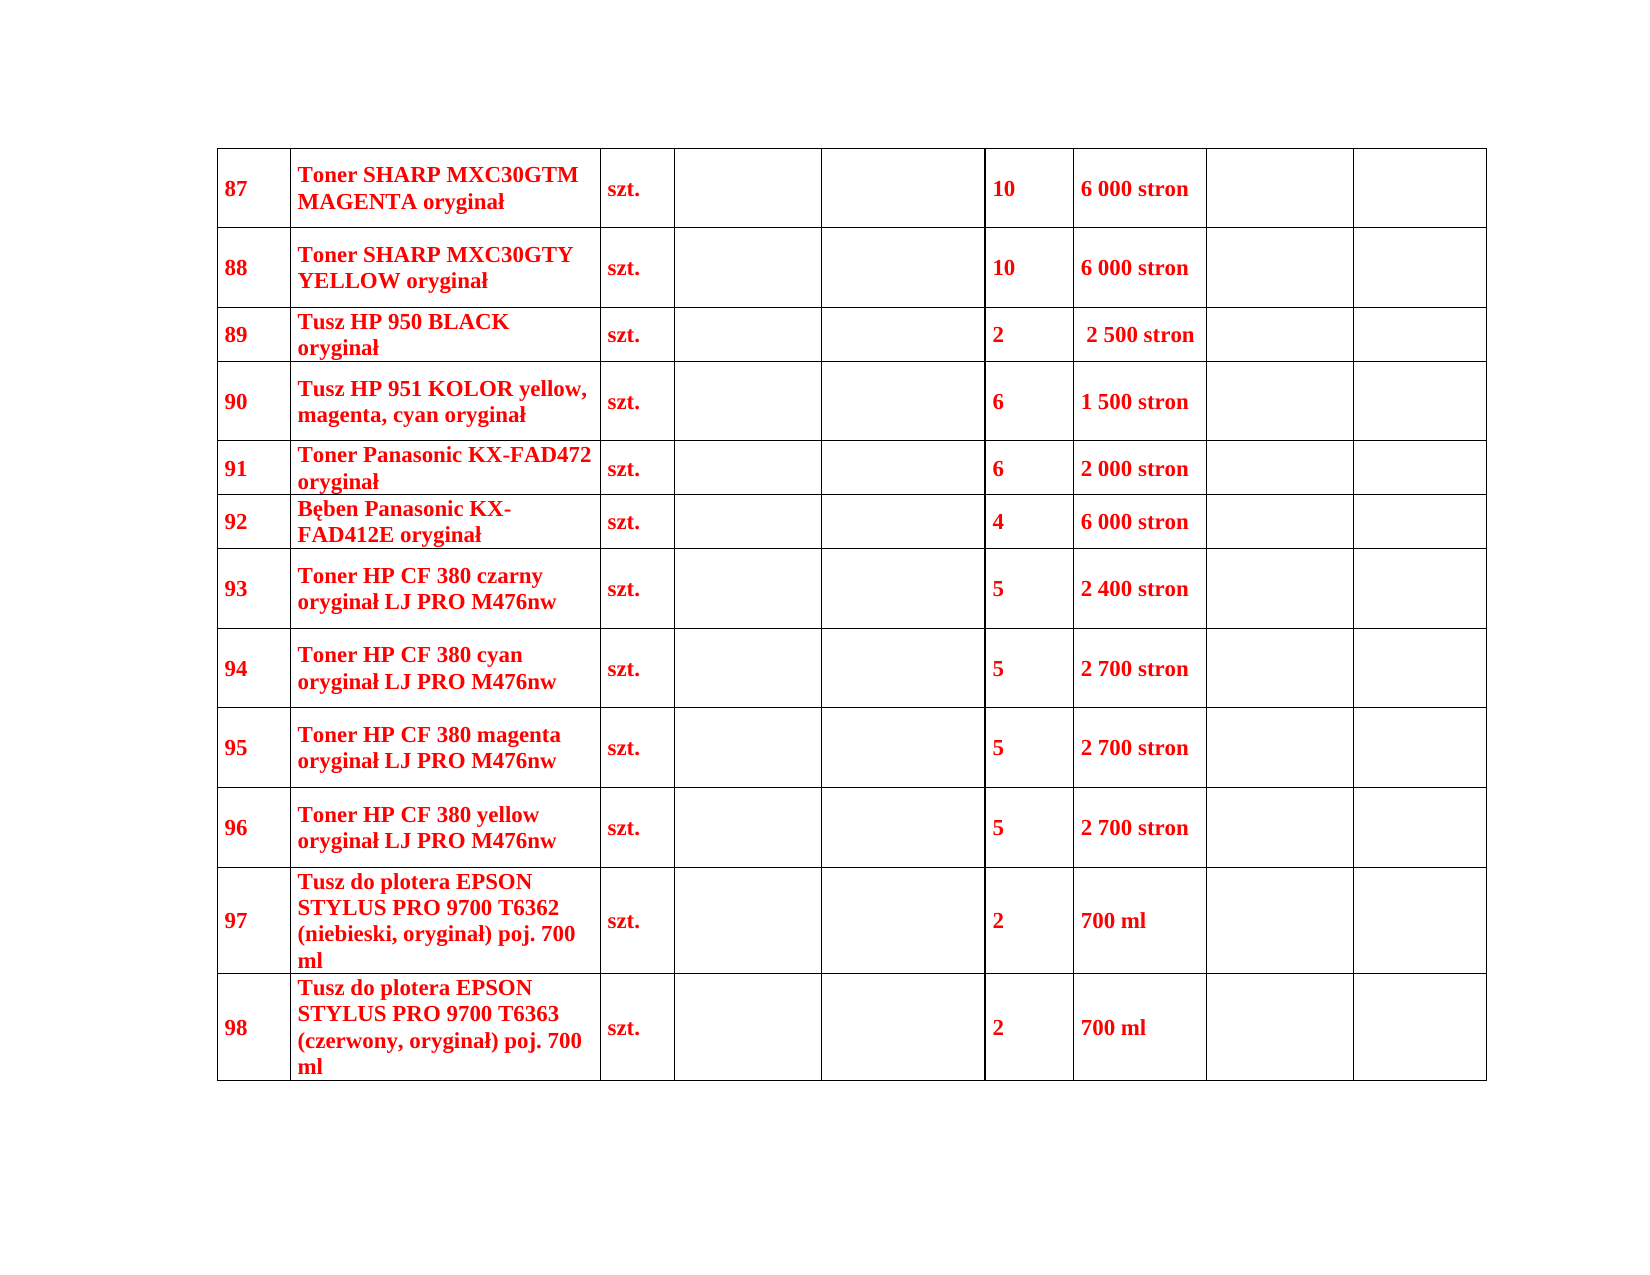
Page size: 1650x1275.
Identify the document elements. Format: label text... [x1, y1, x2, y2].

table_cell [1354, 441, 1486, 494]
table_cell [822, 308, 984, 361]
table_cell [822, 788, 984, 867]
table_cell 96 [218, 788, 290, 867]
table_cell 700 ml [1074, 868, 1206, 973]
table_cell [1354, 149, 1486, 227]
table_cell szt. [601, 868, 674, 973]
table_cell [1207, 441, 1353, 494]
table_cell [1207, 149, 1353, 227]
table_cell szt. [601, 441, 674, 494]
table_cell [675, 629, 821, 707]
table_cell [1354, 868, 1486, 973]
table_cell [675, 441, 821, 494]
table_cell szt. [601, 629, 674, 707]
table_cell 91 [218, 441, 290, 494]
table_cell szt. [601, 788, 674, 867]
table_cell 2 700 stron [1074, 788, 1206, 867]
table_cell [822, 362, 984, 440]
table_cell Toner HP CF 380 yellow oryginał LJ PRO M476nw [291, 788, 600, 867]
table_cell 2 000 stron [1074, 441, 1206, 494]
table_cell [1207, 629, 1353, 707]
table_cell Tusz do plotera EPSON STYLUS PRO 9700 T6363 (czerwony, oryginał) poj. 700 ml [291, 974, 600, 1079]
table_cell 10 [986, 149, 1073, 227]
table_cell szt. [601, 149, 674, 227]
table_cell [1207, 228, 1353, 307]
table_cell szt. [601, 495, 674, 548]
table_cell 6 000 stron [1074, 149, 1206, 227]
table_cell 90 [218, 362, 290, 440]
table_cell [1354, 308, 1486, 361]
table_cell [822, 974, 984, 1079]
table_cell Toner HP CF 380 czarny oryginał LJ PRO M476nw [291, 549, 600, 628]
table_cell [675, 149, 821, 227]
table_cell [1207, 868, 1353, 973]
table_cell [1354, 362, 1486, 440]
table_cell 2 500 stron [1074, 308, 1206, 361]
table_cell 98 [218, 974, 290, 1079]
table_cell 89 [218, 308, 290, 361]
table_cell 6 000 stron [1074, 495, 1206, 548]
table_cell szt. [601, 362, 674, 440]
table_cell szt. [601, 708, 674, 787]
table_cell Toner Panasonic KX-FAD472 oryginał [291, 441, 600, 494]
table_cell Tusz HP 950 BLACK oryginał [291, 308, 600, 361]
table_cell Tusz do plotera EPSON STYLUS PRO 9700 T6362 (niebieski, oryginał) poj. 700 ml [291, 868, 600, 973]
table_cell [822, 149, 984, 227]
table_cell szt. [601, 228, 674, 307]
table_cell szt. [601, 974, 674, 1079]
table_cell Toner SHARP MXC30GTY YELLOW oryginał [291, 228, 600, 307]
table_cell 93 [218, 549, 290, 628]
table_cell 94 [218, 629, 290, 707]
table_cell Toner HP CF 380 cyan oryginał LJ PRO M476nw [291, 629, 600, 707]
table_cell 2 [986, 868, 1073, 973]
table_cell [822, 868, 984, 973]
table_cell 6 [986, 441, 1073, 494]
table_cell 87 [218, 149, 290, 227]
table_cell [1207, 708, 1353, 787]
table_cell [822, 495, 984, 548]
table_cell Tusz HP 951 KOLOR yellow, magenta, cyan oryginał [291, 362, 600, 440]
table_cell [1207, 788, 1353, 867]
table_cell [675, 308, 821, 361]
table_cell [822, 228, 984, 307]
table_cell 2 700 stron [1074, 708, 1206, 787]
table_cell szt. [601, 549, 674, 628]
table_cell 2 [986, 974, 1073, 1079]
table_cell 10 [986, 228, 1073, 307]
table_cell [1354, 974, 1486, 1079]
table_cell [675, 362, 821, 440]
table_cell [675, 549, 821, 628]
table_cell 5 [986, 549, 1073, 628]
table_cell 2 400 stron [1074, 549, 1206, 628]
table_cell [675, 495, 821, 548]
table_cell [675, 788, 821, 867]
table_cell [1207, 495, 1353, 548]
table_cell szt. [601, 308, 674, 361]
table_cell [675, 228, 821, 307]
table_cell 700 ml [1074, 974, 1206, 1079]
table_cell [1354, 228, 1486, 307]
table_cell [675, 974, 821, 1079]
table_cell 1 500 stron [1074, 362, 1206, 440]
table_cell [1354, 788, 1486, 867]
table_cell [822, 441, 984, 494]
table_cell [1354, 708, 1486, 787]
table_cell [1207, 362, 1353, 440]
table_cell [1354, 495, 1486, 548]
table_cell 6 [986, 362, 1073, 440]
table_cell [1207, 974, 1353, 1079]
table_cell 95 [218, 708, 290, 787]
table_cell 6 000 stron [1074, 228, 1206, 307]
table_cell [822, 549, 984, 628]
table_cell 2 [986, 308, 1073, 361]
table_cell 2 700 stron [1074, 629, 1206, 707]
table_cell [675, 868, 821, 973]
table_cell Toner SHARP MXC30GTM MAGENTA oryginał [291, 149, 600, 227]
table_cell 97 [218, 868, 290, 973]
table_cell [1354, 549, 1486, 628]
table_cell [822, 629, 984, 707]
table_cell 4 [986, 495, 1073, 548]
table_cell Toner HP CF 380 magenta oryginał LJ PRO M476nw [291, 708, 600, 787]
table_cell 5 [986, 629, 1073, 707]
table_cell 5 [986, 788, 1073, 867]
table_cell 5 [986, 708, 1073, 787]
table_cell 88 [218, 228, 290, 307]
table_cell 92 [218, 495, 290, 548]
table_cell Bęben Panasonic KX-FAD412E oryginał [291, 495, 600, 548]
table_cell [675, 708, 821, 787]
table_cell [1207, 308, 1353, 361]
table_cell [1354, 629, 1486, 707]
table_cell [1207, 549, 1353, 628]
table_cell [822, 708, 984, 787]
